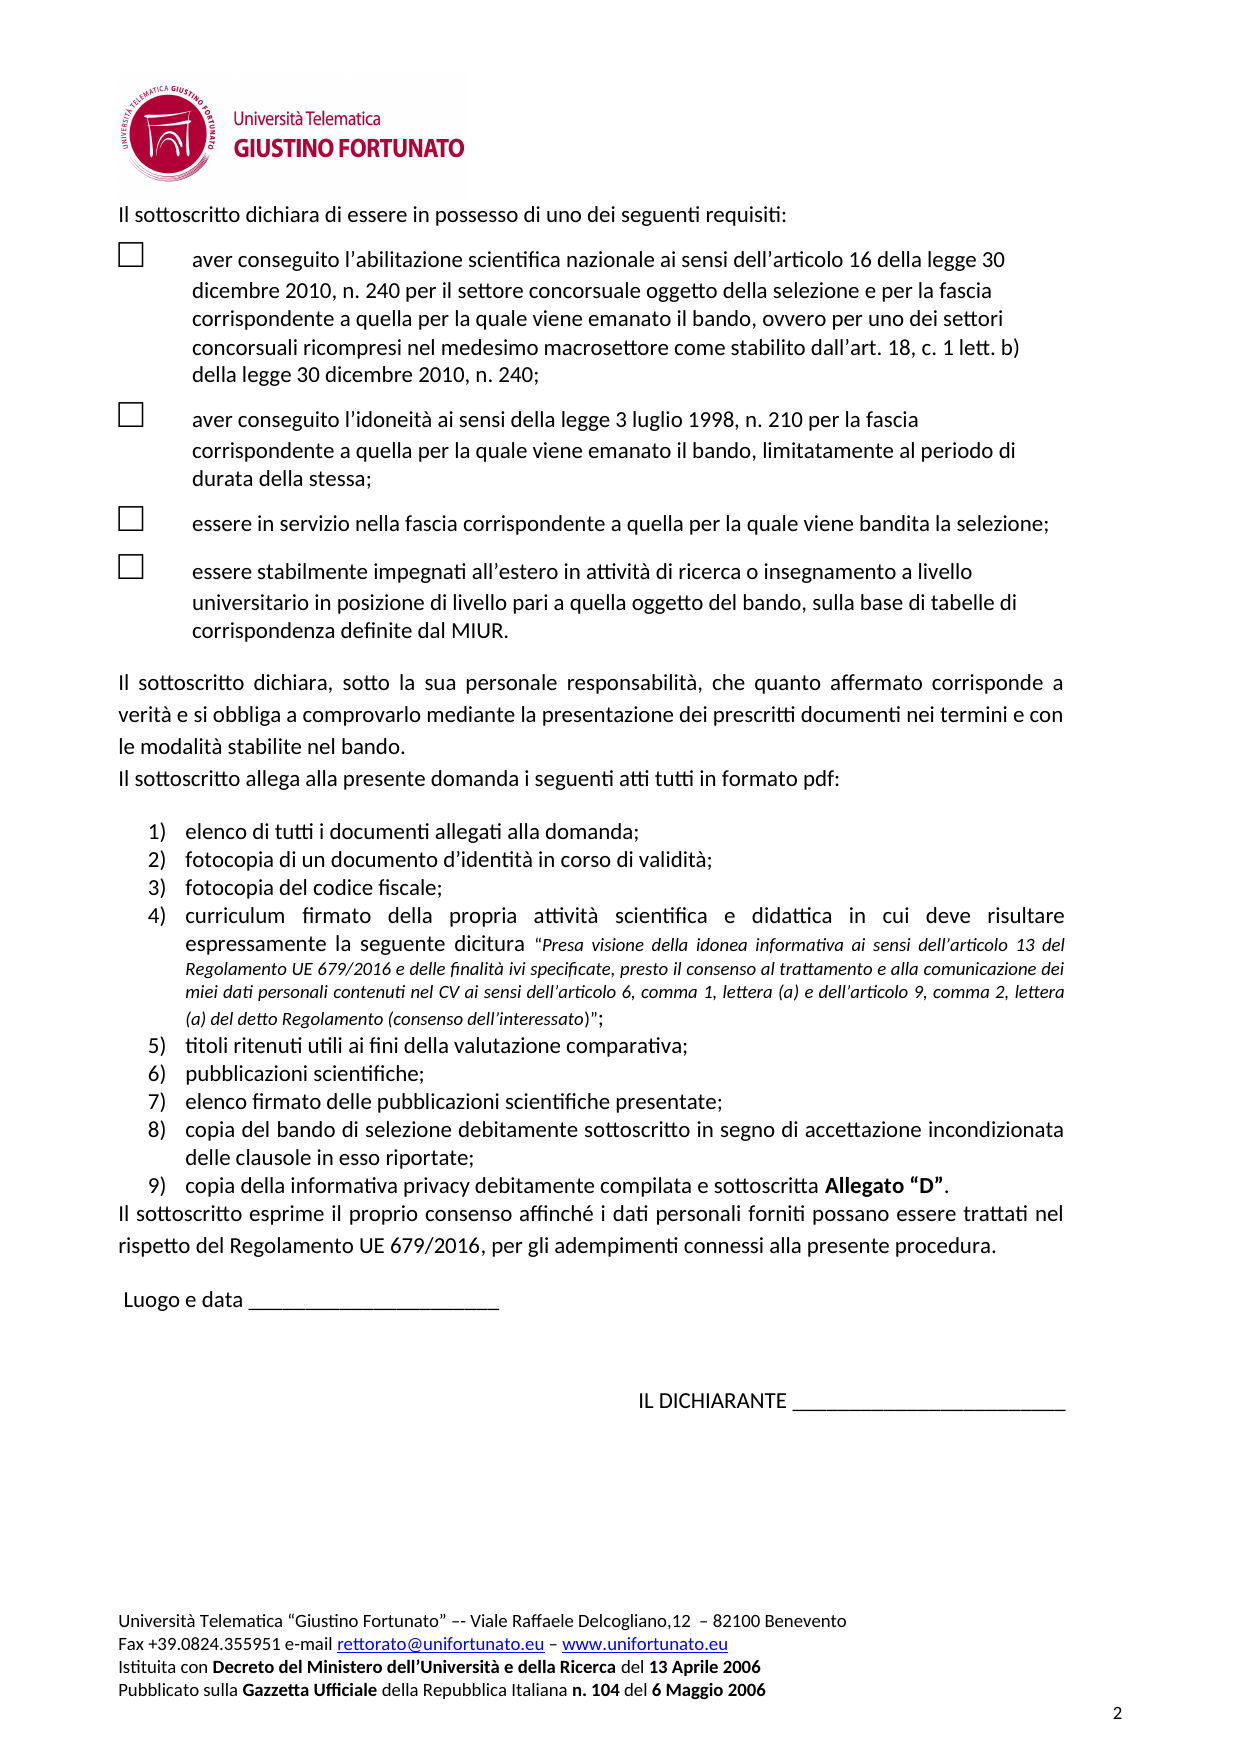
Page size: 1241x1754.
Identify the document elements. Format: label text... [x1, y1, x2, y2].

text Il sottoscritto dichiara di essere in possesso di uno dei seguenti requisiti: [118, 201, 1066, 229]
text □ essere stabilmente impegnati all’estero in attività di ricerca o insegnamento a livello universitario in posizione di livello pari a quella oggetto del bando, sulla base di tabelle di corrispondenza definite dal MIUR. [118, 541, 1066, 644]
list pubblicazioni scientifiche; [148, 1059, 1066, 1087]
picture [118, 73, 468, 201]
text Il sottoscritto esprime il proprio consenso affinché i dati personali forniti possano essere trattati nel rispetto del Regolamento UE 679/2016, per gli adempimenti connessi alla presente procedura. [118, 1199, 1066, 1260]
list elenco firmato delle pubblicazioni scientifiche presentate; [148, 1087, 1066, 1115]
text □ aver conseguito l’idoneità ai sensi della legge 3 luglio 1998, n. 210 per la fascia corrispondente a quella per la quale viene emanato il bando, limitatamente al periodo di durata della stessa; [118, 389, 1066, 493]
text Il sottoscritto dichiara, sotto la sua personale responsabilità, che quanto affermato corrisponde a verità e si obbliga a comprovarlo mediante la presentazione dei prescritti documenti nei termini e con le modalità stabilite nel bando. [118, 668, 1066, 760]
list titoli ritenuti utili ai fini della valutazione comparativa; [148, 1031, 1066, 1059]
text Il Dichiarante ________________________ [118, 1387, 1066, 1414]
text □ aver conseguito l’abilitazione scientifica nazionale ai sensi dell’articolo 16 della legge 30 dicembre 2010, n. 240 per il settore concorsuale oggetto della selezione e per la fascia corrispondente a quella per la quale viene emanato il bando, ovvero per uno dei settori concorsuali ricompresi nel medesimo macrosettore come stabilito dall’art. 18, c. 1 lett. b) della legge 30 dicembre 2010, n. 240; [118, 229, 1066, 389]
list fotocopia di un documento d’identità in corso di validità; [148, 845, 1066, 873]
text Luogo e data ______________________ [118, 1285, 1066, 1313]
list curriculum firmato della propria attività scientifica e didattica in cui deve risultare espressamente la seguente dicitura “Presa visione della idonea informativa ai sensi dell’articolo 13 del Regolamento UE 679/2016 e delle finalità ivi specificate, presto il consenso al trattamento e alla comunicazione dei miei dati personali contenuti nel CV ai sensi dell’articolo 6, comma 1, lettera (a) e dell’articolo 9, comma 2, lettera (a) del detto Regolamento (consenso dell’interessato)”; [148, 901, 1066, 1031]
text Il sottoscritto allega alla presente domanda i seguenti atti tutti in formato pdf: [118, 764, 1066, 792]
list copia della informativa privacy debitamente compilata e sottoscritta Allegato “D”. [148, 1171, 1066, 1199]
text □ essere in servizio nella fascia corrispondente a quella per la quale viene bandita la selezione; [118, 493, 1066, 541]
list fotocopia del codice fiscale; [148, 873, 1066, 901]
list elenco di tutti i documenti allegati alla domanda; [148, 817, 1066, 845]
list copia del bando di selezione debitamente sottoscritto in segno di accettazione incondizionata delle clausole in esso riportate; [148, 1115, 1066, 1171]
